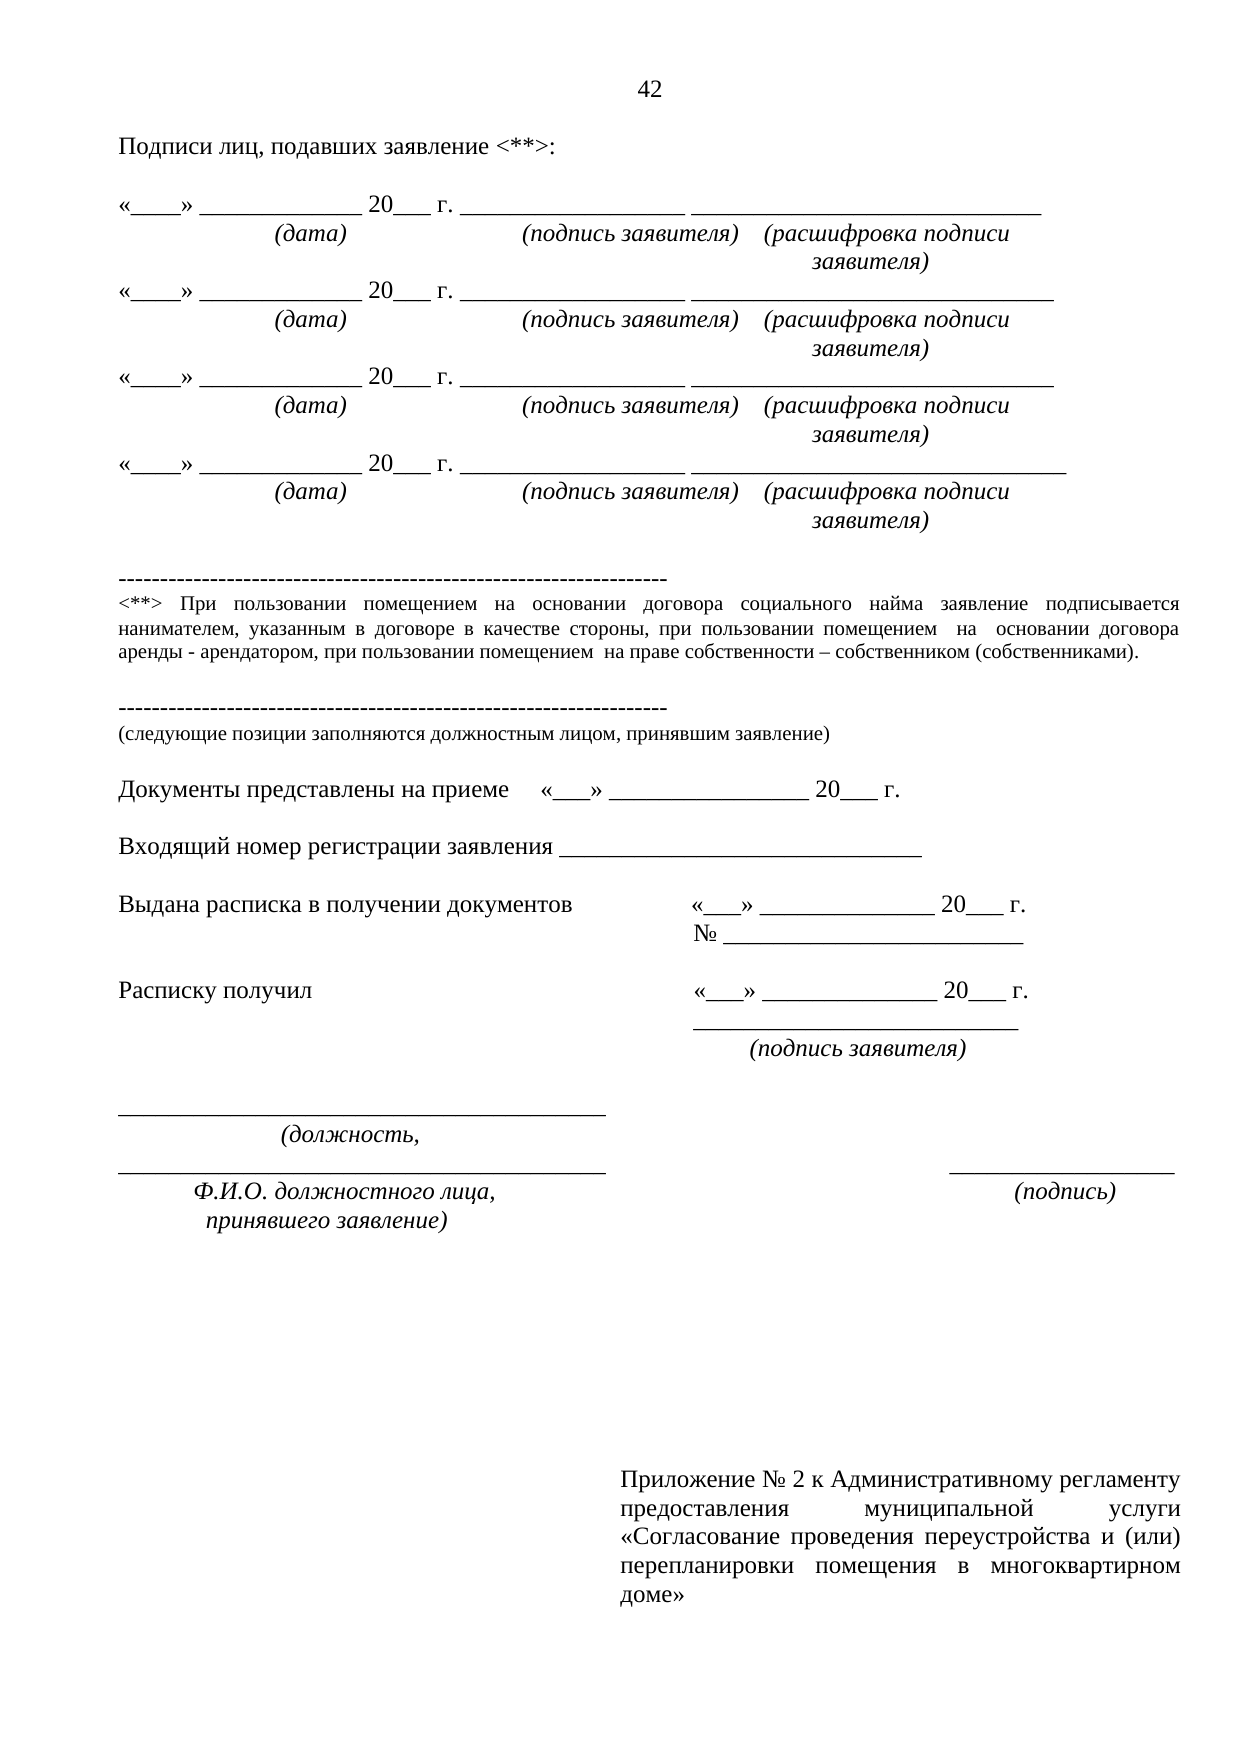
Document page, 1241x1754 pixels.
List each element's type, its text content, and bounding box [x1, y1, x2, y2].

text __________________________ [118, 1004, 1181, 1033]
text ------------------------------------------------------------------ [118, 692, 1181, 721]
text Расписку получил «___» ______________ 20___ г. [118, 975, 1181, 1004]
text (дата) (подпись заявителя) (расшифровка подписи [118, 304, 1181, 333]
text «____» _____________ 20___ г. __________________ _____________________________ [118, 275, 1181, 304]
text Входящий номер регистрации заявления _____________________________ [118, 831, 1181, 860]
text «____» _____________ 20___ г. __________________ _____________________________ [118, 361, 1181, 390]
text заявителя) [118, 333, 1181, 361]
text Выдана расписка в получении документов «___» ______________ 20___ г. [118, 889, 1181, 918]
text Ф.И.О. должностного лица, (подпись) [118, 1176, 1181, 1205]
text (следующие позиции заполняются должностным лицом, принявшим заявление) [118, 721, 1181, 745]
text заявителя) [118, 246, 1181, 275]
text Документы представлены на приеме «___» ________________ 20___ г. [118, 774, 1181, 803]
text _______________________________________ [118, 1090, 1181, 1119]
text (дата) (подпись заявителя) (расшифровка подписи [118, 390, 1181, 419]
text Подписи лиц, подавших заявление <**>: [118, 131, 1181, 160]
text «____» _____________ 20___ г. __________________ ____________________________ [118, 189, 1181, 218]
text заявителя) [118, 419, 1181, 448]
text _______________________________________ __________________ [118, 1148, 1181, 1176]
text (дата) (подпись заявителя) (расшифровка подписи [118, 476, 1181, 505]
text (подпись заявителя) [118, 1033, 1181, 1061]
text <**> При пользовании помещением на основании договора социального найма заявление подписывается нанимателем, указанным в договоре в качестве стороны, при пользовании помещением на основании договора аренды - арендатором, при пользовании помещением на праве собственности – собственником (собственниками). [118, 591, 1181, 663]
text Приложение № 2 к Административному регламенту предоставления муниципальной услуги «Согласование проведения переустройства и (или) перепланировки помещения в многоквартирном доме» [620, 1464, 1181, 1608]
text (должность, [118, 1119, 1181, 1148]
text ------------------------------------------------------------------ [118, 563, 1181, 591]
text заявителя) [118, 505, 1181, 534]
text принявшего заявление) [118, 1205, 1181, 1234]
text № ________________________ [118, 918, 1181, 946]
text (дата) (подпись заявителя) (расшифровка подписи [118, 218, 1181, 246]
text «____» _____________ 20___ г. __________________ ______________________________ [118, 448, 1181, 476]
